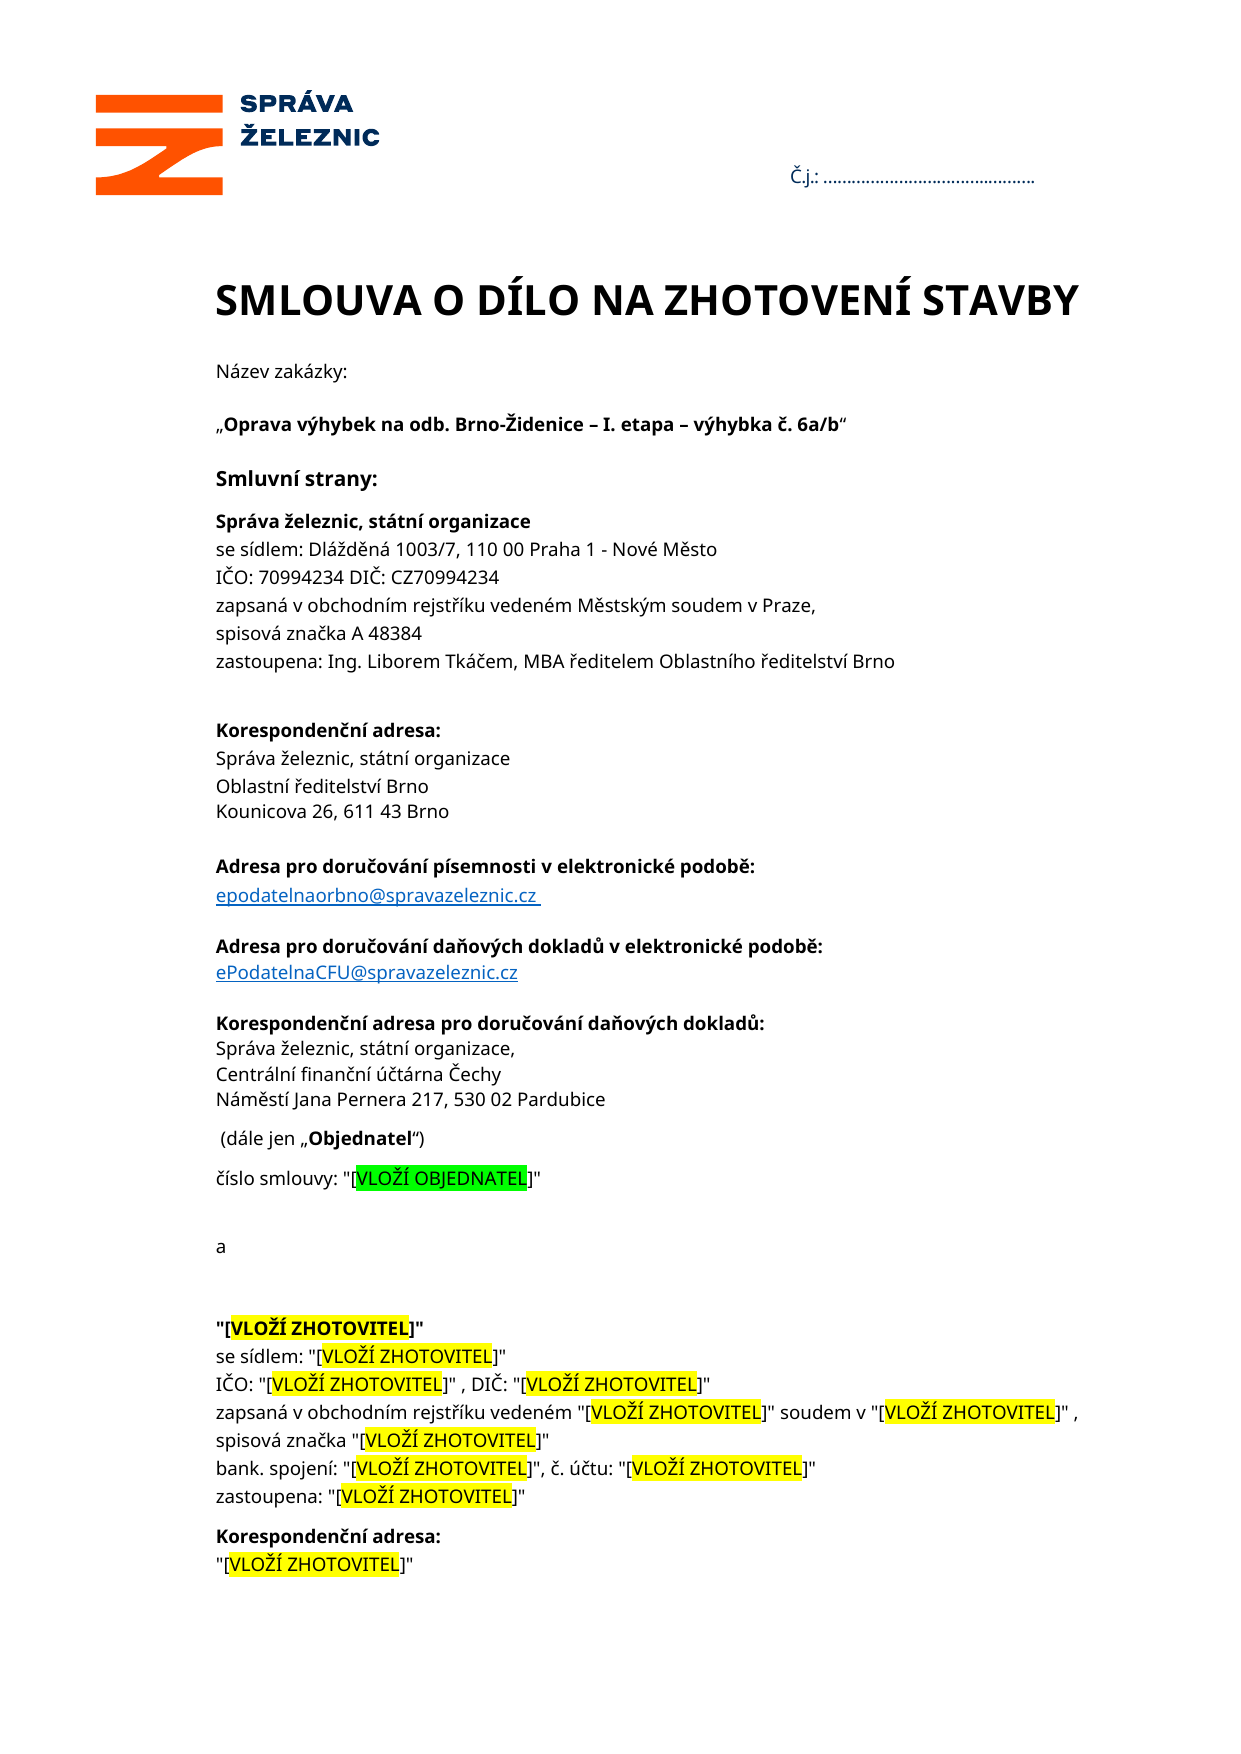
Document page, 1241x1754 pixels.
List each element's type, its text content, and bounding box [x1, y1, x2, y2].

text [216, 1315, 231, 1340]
text SMLOUVA O DÍLO NA ZHOTOVENÍ STAVBY [216, 271, 1093, 328]
text Smluvní strany: [216, 464, 1093, 493]
text Centrální finanční účtárna Čechy [216, 1061, 1093, 1087]
text IČO: "[VLOŽÍ ZHOTOVITEL]" , DIČ: "[VLOŽÍ ZHOTOVITEL]" [697, 1371, 1093, 1396]
text Správa železnic, státní organizace [216, 745, 1093, 771]
text Název zakázky: [216, 358, 1093, 384]
text Oblastní ředitelství Brno [216, 773, 1093, 798]
text zapsaná v obchodním rejstříku vedeném "[VLOŽÍ ZHOTOVITEL]" soudem v "[VLOŽÍ ZHOTOVITEL]" , [216, 1399, 591, 1424]
text spisová značka "[VLOŽÍ ZHOTOVITEL]" [216, 1427, 365, 1452]
text číslo smlouvy: "[VLOŽÍ OBJEDNATEL]" [527, 1165, 1093, 1191]
text se sídlem: "[VLOŽÍ ZHOTOVITEL]" [492, 1343, 1093, 1368]
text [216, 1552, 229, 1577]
text zastoupena: "[VLOŽÍ ZHOTOVITEL]" [512, 1483, 1093, 1508]
text a [216, 1234, 1093, 1259]
text Korespondenční adresa pro doručování daňových dokladů: [216, 1010, 1093, 1036]
text zastoupena: "[VLOŽÍ ZHOTOVITEL]" [216, 1483, 341, 1508]
text se sídlem: Dlážděná 1003/7, 110 00 Praha 1 - Nové Město [216, 536, 1093, 562]
text Korespondenční adresa: [216, 1523, 1093, 1549]
text Adresa pro doručování písemnosti v elektronické podobě: [216, 853, 1093, 879]
text IČO: 70994234 DIČ: CZ70994234 [216, 564, 1093, 590]
text Náměstí Jana Pernera 217, 530 02 Pardubice [216, 1087, 1093, 1112]
text spisová značka A 48384 [216, 620, 1093, 646]
text "[VLOŽÍ ZHOTOVITEL]" [409, 1315, 1093, 1340]
text Adresa pro doručování daňových dokladů v elektronické podobě: [216, 934, 1093, 959]
text "[VLOŽÍ ZHOTOVITEL]" [399, 1552, 1093, 1577]
text zastoupena: Ing. Liborem Tkáčem, MBA ředitelem Oblastního ředitelství Brno [216, 648, 1093, 674]
text spisová značka "[VLOŽÍ ZHOTOVITEL]" [536, 1427, 1093, 1452]
text Správa železnic, státní organizace [216, 508, 1093, 534]
text „Oprava výhybek na odb. Brno-Židenice – I. etapa – výhybka č. 6a/b“ [216, 412, 1093, 437]
text zapsaná v obchodním rejstříku vedeném Městským soudem v Praze, [216, 592, 1093, 618]
text bank. spojení: "[VLOŽÍ ZHOTOVITEL]", č. účtu: "[VLOŽÍ ZHOTOVITEL]" [802, 1455, 1093, 1481]
text ePodatelnaCFU@spravazeleznic.cz [216, 959, 1093, 985]
text se sídlem: "[VLOŽÍ ZHOTOVITEL]" [216, 1343, 322, 1368]
text Korespondenční adresa: [216, 717, 1093, 742]
text (dále jen „Objednatel“) [216, 1125, 1093, 1150]
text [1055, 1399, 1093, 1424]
text číslo smlouvy: "[VLOŽÍ OBJEDNATEL]" [216, 1165, 356, 1191]
text Kounicova 26, 611 43 Brno [216, 798, 1093, 824]
text epodatelnaorbno@spravazeleznic.cz [216, 883, 1093, 908]
text Správa železnic, státní organizace, [216, 1036, 1093, 1061]
